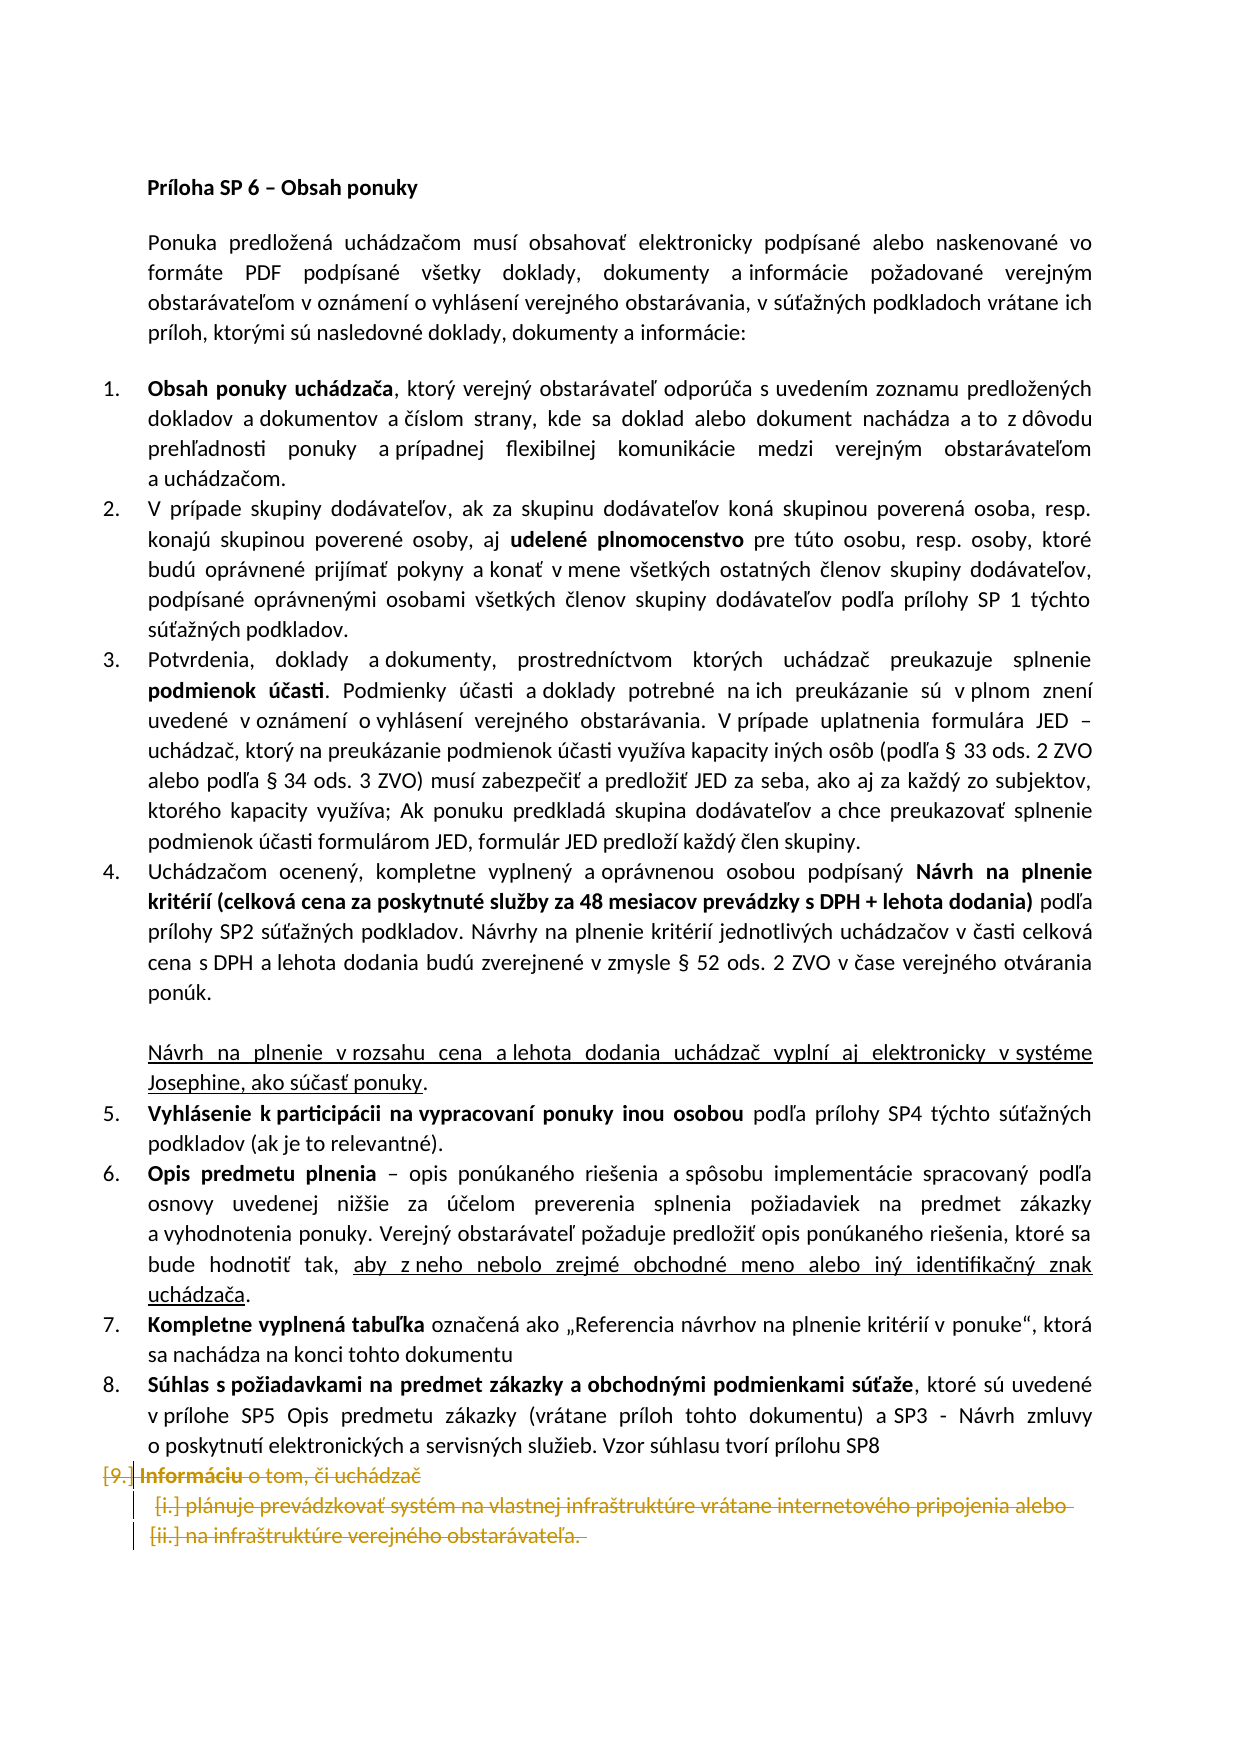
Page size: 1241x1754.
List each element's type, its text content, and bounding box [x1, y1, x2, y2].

list Vyhlásenie k participácii na vypracovaní ponuky inou osobou podľa prílohy SP4 týchto súťažných podkladov (ak je to relevantné). [103, 1099, 1093, 1157]
list Návrh na plnenie v rozsahu cena a lehota dodania uchádzač vyplní aj elektronicky v systéme Josephine, ako súčasť ponuky. [148, 1038, 1093, 1062]
text Ponuka predložená uchádzačom musí obsahovať elektronicky podpísané alebo naskenované vo formáte PDF podpísané všetky doklady, dokumenty a informácie požadované verejným obstarávateľom v oznámení o vyhlásení verejného obstarávania, v súťažných podkladoch vrátane ich príloh, ktorými sú nasledovné doklady, dokumenty a informácie: [148, 228, 1093, 346]
list Kompletne vyplnená tabuľka označená ako „Referencia návrhov na plnenie kritérií v ponuke“, ktorá sa nachádza na konci tohto dokumentu [103, 1310, 1093, 1368]
list Opis predmetu plnenia – opis ponúkaného riešenia a spôsobu implementácie spracovaný podľa osnovy uvedenej nižšie za účelom preverenia splnenia požiadaviek na predmet zákazky a vyhodnotenia ponuky. Verejný obstarávateľ požaduje predložiť opis ponúkaného riešenia, ktoré sa bude hodnotiť tak, aby z neho nebolo zrejmé obchodné meno alebo iný identifikačný znak uchádzača. [103, 1159, 1093, 1308]
text Príloha SP 6 – Obsah ponuky [147, 173, 1093, 201]
list V prípade skupiny dodávateľov, ak za skupinu dodávateľov koná skupinou poverená osoba, resp. konajú skupinou poverené osoby, aj udelené plnomocenstvo pre túto osobu, resp. osoby, ktoré budú oprávnené prijímať pokyny a konať v mene všetkých ostatných členov skupiny dodávateľov, podpísané oprávnenými osobami všetkých členov skupiny dodávateľov podľa prílohy SP 1 týchto súťažných podkladov. [103, 494, 1093, 643]
list Súhlas s požiadavkami na predmet zákazky a obchodnými podmienkami súťaže, ktoré sú uvedené v prílohe SP5 Opis predmetu zákazky (vrátane príloh tohto dokumentu) a SP3 - Návrh zmluvy o poskytnutí elektronických a servisných služieb. Vzor súhlasu tvorí prílohu SP8 [103, 1371, 1093, 1459]
list Obsah ponuky uchádzača, ktorý verejný obstarávateľ odporúča s uvedením zoznamu predložených dokladov a dokumentov a číslom strany, kde sa doklad alebo dokument nachádza a to z dôvodu prehľadnosti ponuky a prípadnej flexibilnej komunikácie medzi verejným obstarávateľom a uchádzačom. [103, 374, 1093, 492]
list Potvrdenia, doklady a dokumenty, prostredníctvom ktorých uchádzač preukazuje splnenie podmienok účasti. Podmienky účasti a doklady potrebné na ich preukázanie sú v plnom znení uvedené v oznámení o vyhlásení verejného obstarávania. V prípade uplatnenia formulára JED – uchádzač, ktorý na preukázanie podmienok účasti využíva kapacity iných osôb (podľa § 33 ods. 2 ZVO alebo podľa § 34 ods. 3 ZVO) musí zabezpečiť a predložiť JED za seba, ako aj za každý zo subjektov, ktorého kapacity využíva; Ak ponuku predkladá skupina dodávateľov a chce preukazovať splnenie podmienok účasti formulárom JED, formulár JED predloží každý člen skupiny. [103, 646, 1093, 855]
list Návrh na plnenie v rozsahu cena a lehota dodania uchádzač vyplní aj elektronicky v systéme Josephine, ako súčasť ponuky. [148, 1064, 1093, 1096]
list Uchádzačom ocenený, kompletne vyplnený a oprávnenou osobou podpísaný Návrh na plnenie kritérií (celková cena za poskytnuté služby za 48 mesiacov prevádzky s DPH + lehota dodania) podľa prílohy SP2 súťažných podkladov. Návrhy na plnenie kritérií jednotlivých uchádzačov v časti celková cena s DPH a lehota dodania budú zverejnené v zmysle § 52 ods. 2 ZVO v čase verejného otvárania ponúk. [103, 857, 1093, 1006]
